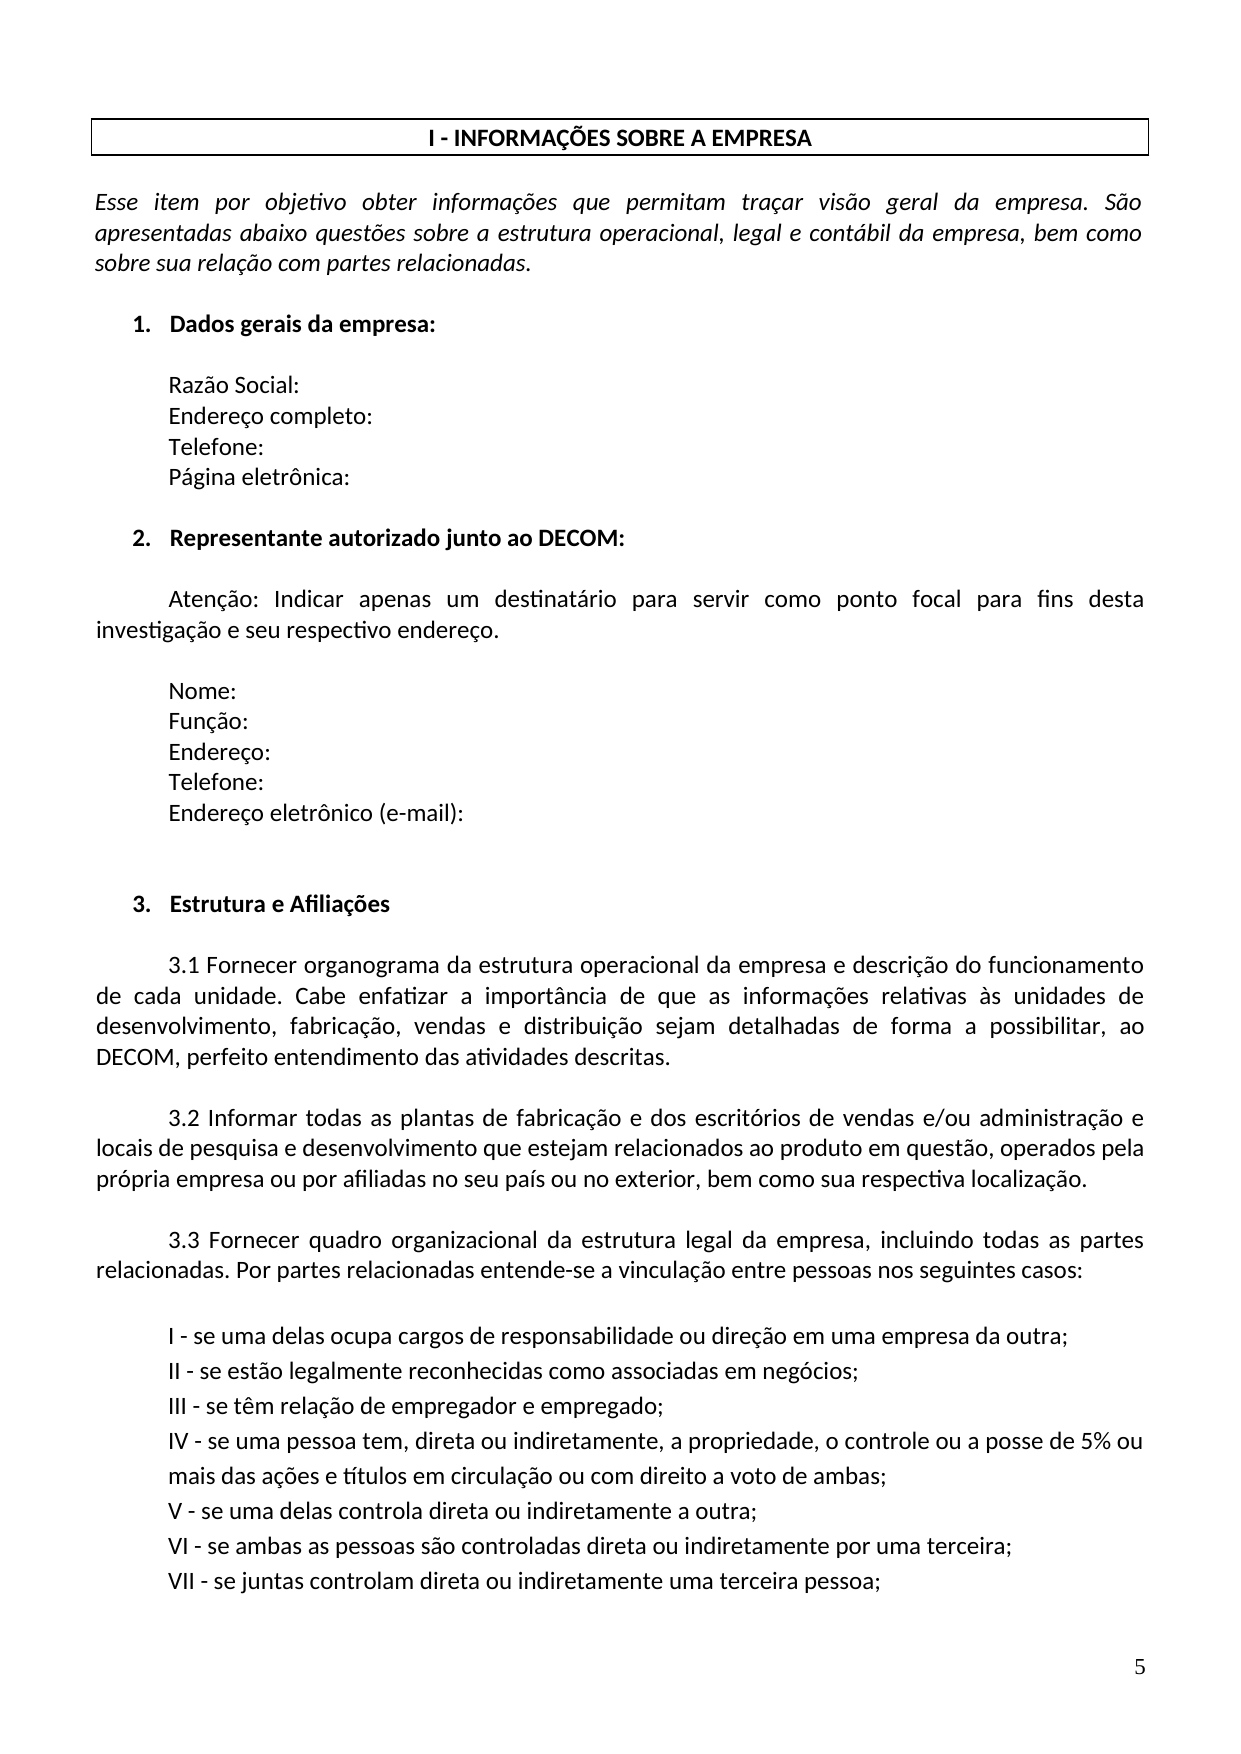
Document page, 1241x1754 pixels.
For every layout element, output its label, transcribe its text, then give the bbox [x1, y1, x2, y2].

text 3.1 Fornecer organograma da estrutura operacional da empresa e descrição do funcionamento de cada unidade. Cabe enfatizar a importância de que as informações relativas às unidades de desenvolvimento, fabricação, vendas e distribuição sejam detalhadas de forma a possibilitar, ao DECOM, perfeito entendimento das atividades descritas. [96, 949, 1146, 1072]
text 3.2 Informar todas as plantas de fabricação e dos escritórios de vendas e/ou administração e locais de pesquisa e desenvolvimento que estejam relacionados ao produto em questão, operados pela própria empresa ou por afiliadas no seu país ou no exterior, bem como sua respectiva localização. [96, 1102, 1146, 1194]
text Telefone: [94, 431, 1146, 461]
text III - se têm relação de empregador e empregado; [168, 1390, 1146, 1421]
subtitle Dados gerais da empresa: [132, 308, 1146, 339]
text 3.3 Fornecer quadro organizacional da estrutura legal da empresa, incluindo todas as partes relacionadas. Por partes relacionadas entende-se a vinculação entre pessoas nos seguintes casos: [96, 1224, 1146, 1285]
text Razão Social: [94, 369, 1146, 400]
text II - se estão legalmente reconhecidas como associadas em negócios; [168, 1355, 1146, 1386]
subtitle Representante autorizado junto ao DECOM: [132, 522, 1146, 553]
text V - se uma delas controla direta ou indiretamente a outra; [168, 1495, 1146, 1526]
text Esse item por objetivo obter informações que permitam traçar visão geral da empresa. São apresentadas abaixo questões sobre a estrutura operacional, legal e contábil da empresa, bem como sobre sua relação com partes relacionadas. [94, 186, 1146, 278]
text Nome: [94, 675, 1146, 705]
text VI - se ambas as pessoas são controladas direta ou indiretamente por uma terceira; [168, 1530, 1146, 1561]
text IV - se uma pessoa tem, direta ou indiretamente, a propriedade, o controle ou a posse de 5% ou mais das ações e títulos em circulação ou com direito a voto de ambas; [168, 1425, 1146, 1491]
subtitle Estrutura e Afiliações [132, 888, 1146, 919]
text VII - se juntas controlam direta ou indiretamente uma terceira pessoa; [168, 1565, 1146, 1596]
text Endereço completo: [94, 400, 1146, 431]
text I - se uma delas ocupa cargos de responsabilidade ou direção em uma empresa da outra; [94, 1320, 1146, 1351]
text Página eletrônica: [94, 461, 1146, 492]
text Telefone: [94, 766, 1146, 797]
text Função: [94, 705, 1146, 736]
text Atenção: Indicar apenas um destinatário para servir como ponto focal para fins desta investigação e seu respectivo endereço. [96, 583, 1146, 644]
subtitle Endereço eletrônico (e-mail): [80, 797, 1166, 827]
text Endereço: [94, 736, 1146, 766]
subtitle I - INFORMAÇÕES SOBRE A EMPRESA [92, 120, 1148, 154]
